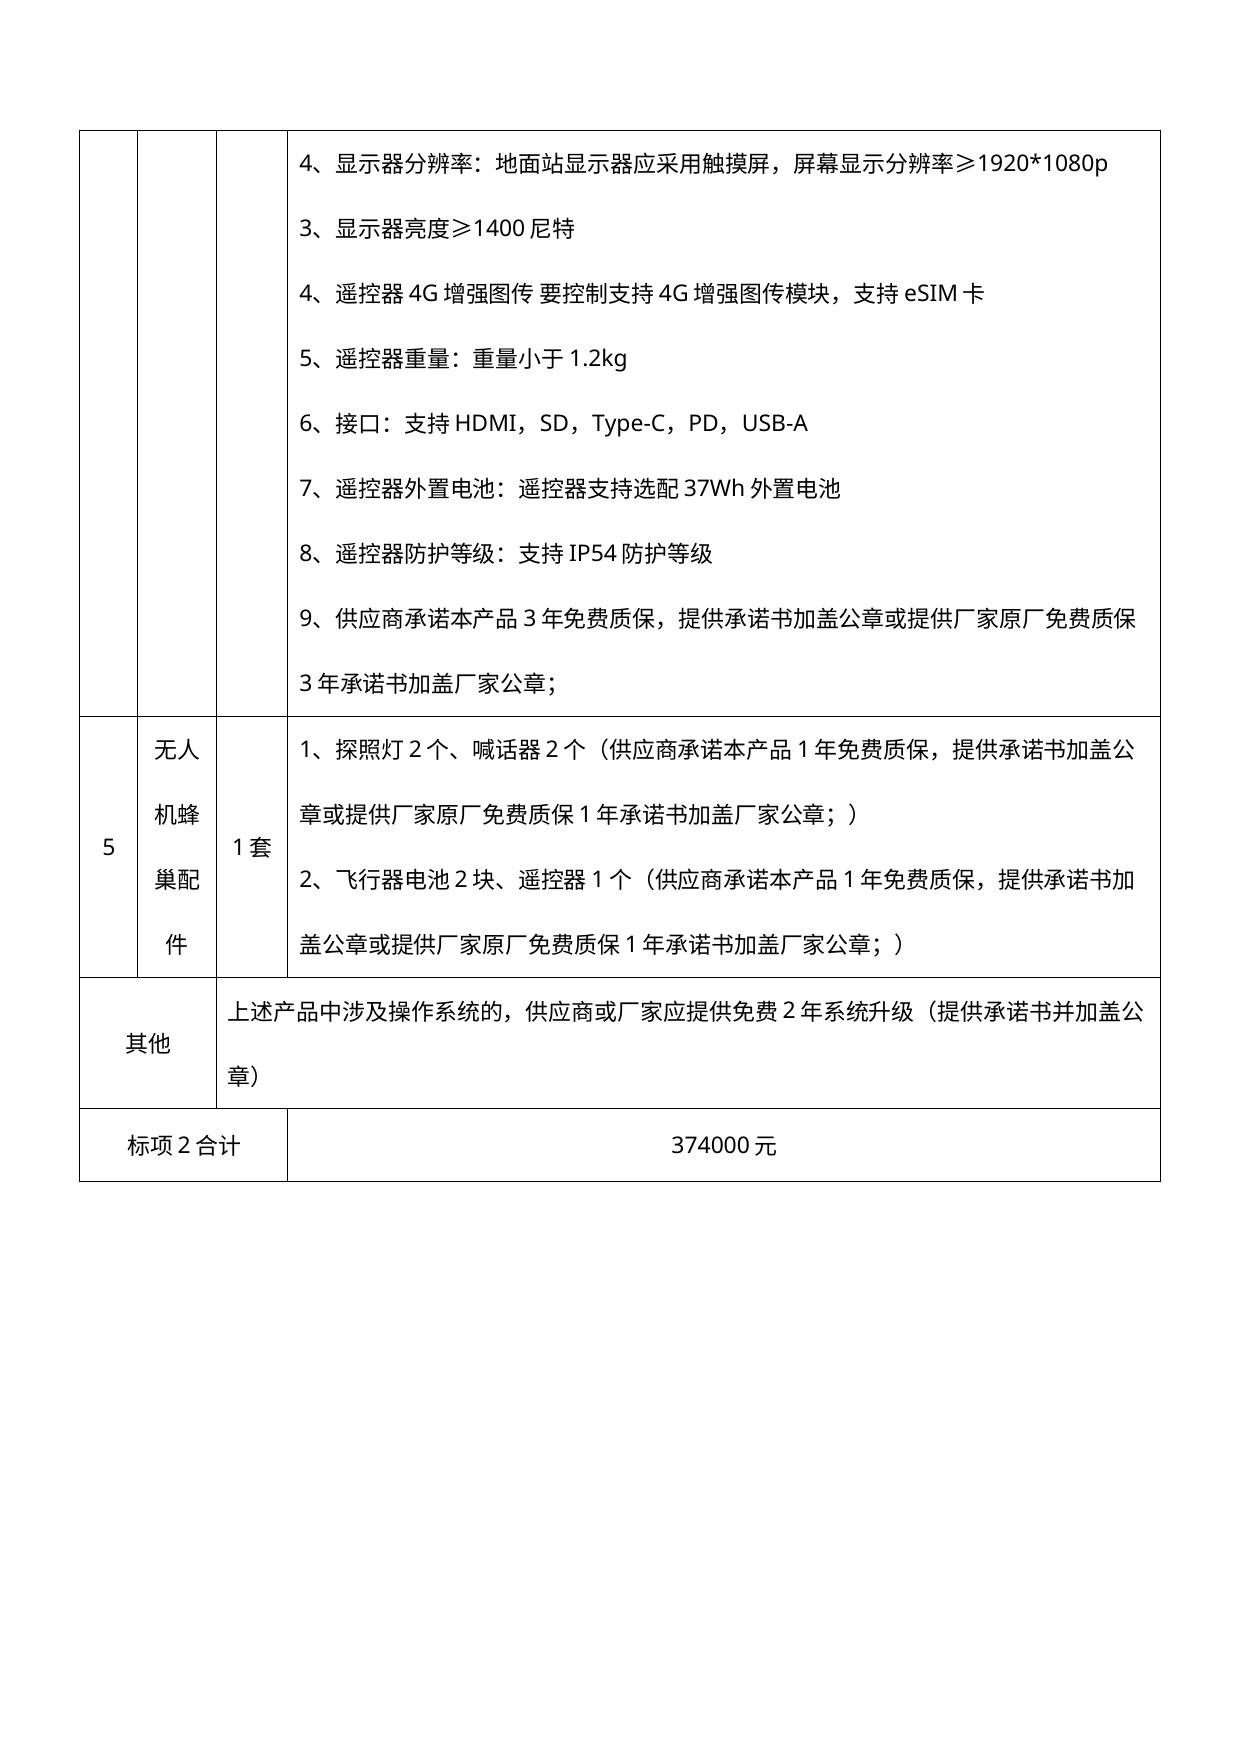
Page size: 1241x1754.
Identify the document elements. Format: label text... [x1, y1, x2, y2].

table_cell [288, 131, 1160, 716]
table_cell 标项2合计 [80, 1109, 287, 1181]
table_cell 上述产品中涉及操作系统的，供应商或厂家应提供免费2年系统升级（提供承诺书并加盖公章） [217, 978, 1160, 1108]
table_cell 5 [80, 717, 137, 977]
table_cell 其他 [80, 978, 216, 1108]
table_cell 无人机蜂巢配件 [138, 717, 216, 977]
table_cell 1、探照灯2个、喊话器2个（供应商承诺本产品1年免费质保，提供承诺书加盖公章或提供厂家原厂免费质保1年承诺书加盖厂家公章；） 2、飞行器电池2块、遥控器1个（供应商承诺本产品1年免费质保，提供承诺书加盖公章或提供厂家原厂免费质保1年承诺书加盖厂家公章；） [288, 717, 1160, 977]
table_cell 374000元 [288, 1109, 1160, 1181]
table_cell 1套 [217, 717, 287, 977]
